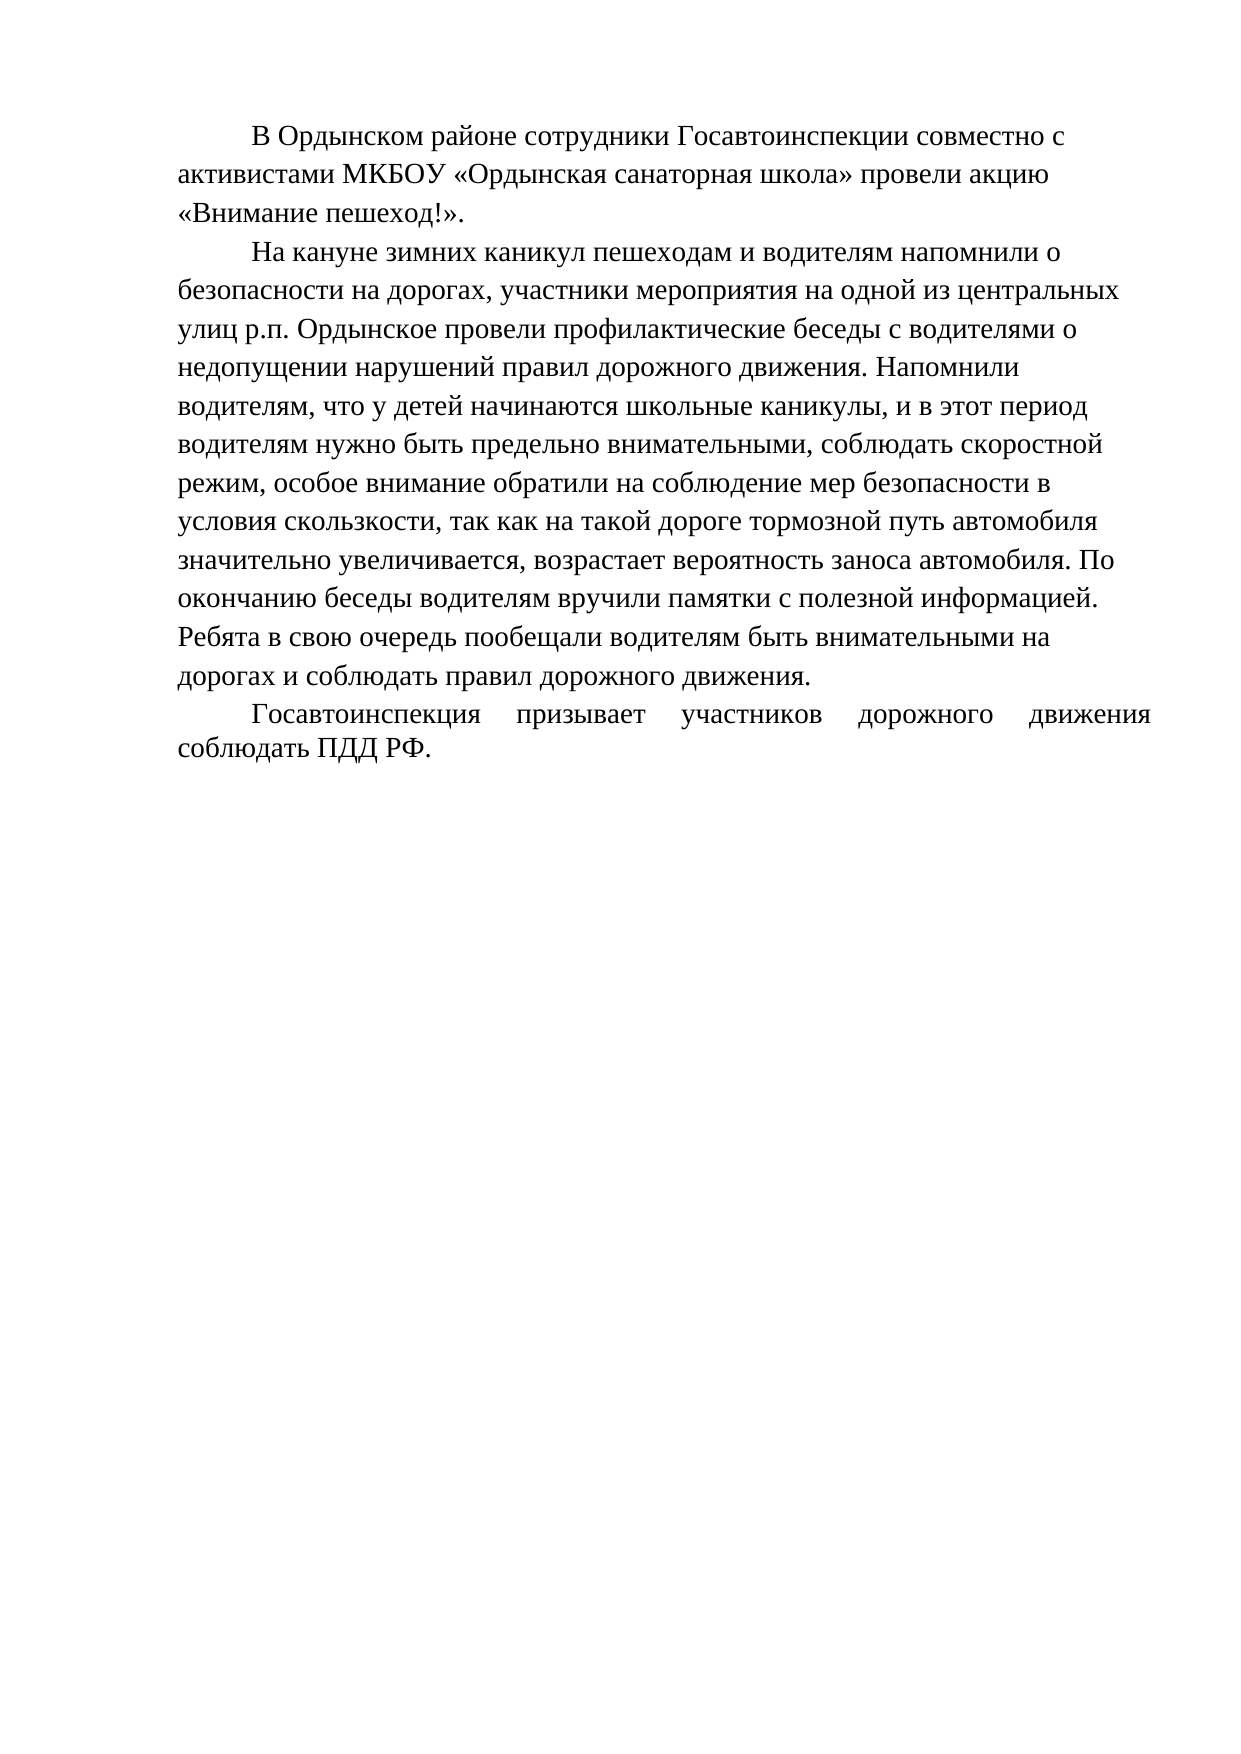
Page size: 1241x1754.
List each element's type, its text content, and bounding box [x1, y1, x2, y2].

text Госавтоинспекция призывает участников дорожного движения соблюдать ПДД РФ. [177, 696, 1152, 763]
text В Ордынском районе сотрудники Госавтоинспекции совместно с активистами МКБОУ «Ордынская санаторная школа» провели акцию «Внимание пешеход!». [177, 118, 1152, 229]
text На кануне зимних каникул пешеходам и водителям напомнили о безопасности на дорогах, участники мероприятия на одной из центральных улиц р.п. Ордынское провели профилактические беседы с водителями о недопущении нарушений правил дорожного движения. Напомнили водителям, что у детей начинаются школьные каникулы, и в этот период водителям нужно быть предельно внимательными, соблюдать скоростной режим, особое внимание обратили на соблюдение мер безопасности в условия скользкости, так как на такой дороге тормозной путь автомобиля значительно увеличивается, возрастает вероятность заноса автомобиля. По окончанию беседы водителям вручили памятки с полезной информацией. Ребята в свою очередь пообещали водителям быть внимательными на дорогах и соблюдать правил дорожного движения. [177, 234, 1152, 691]
